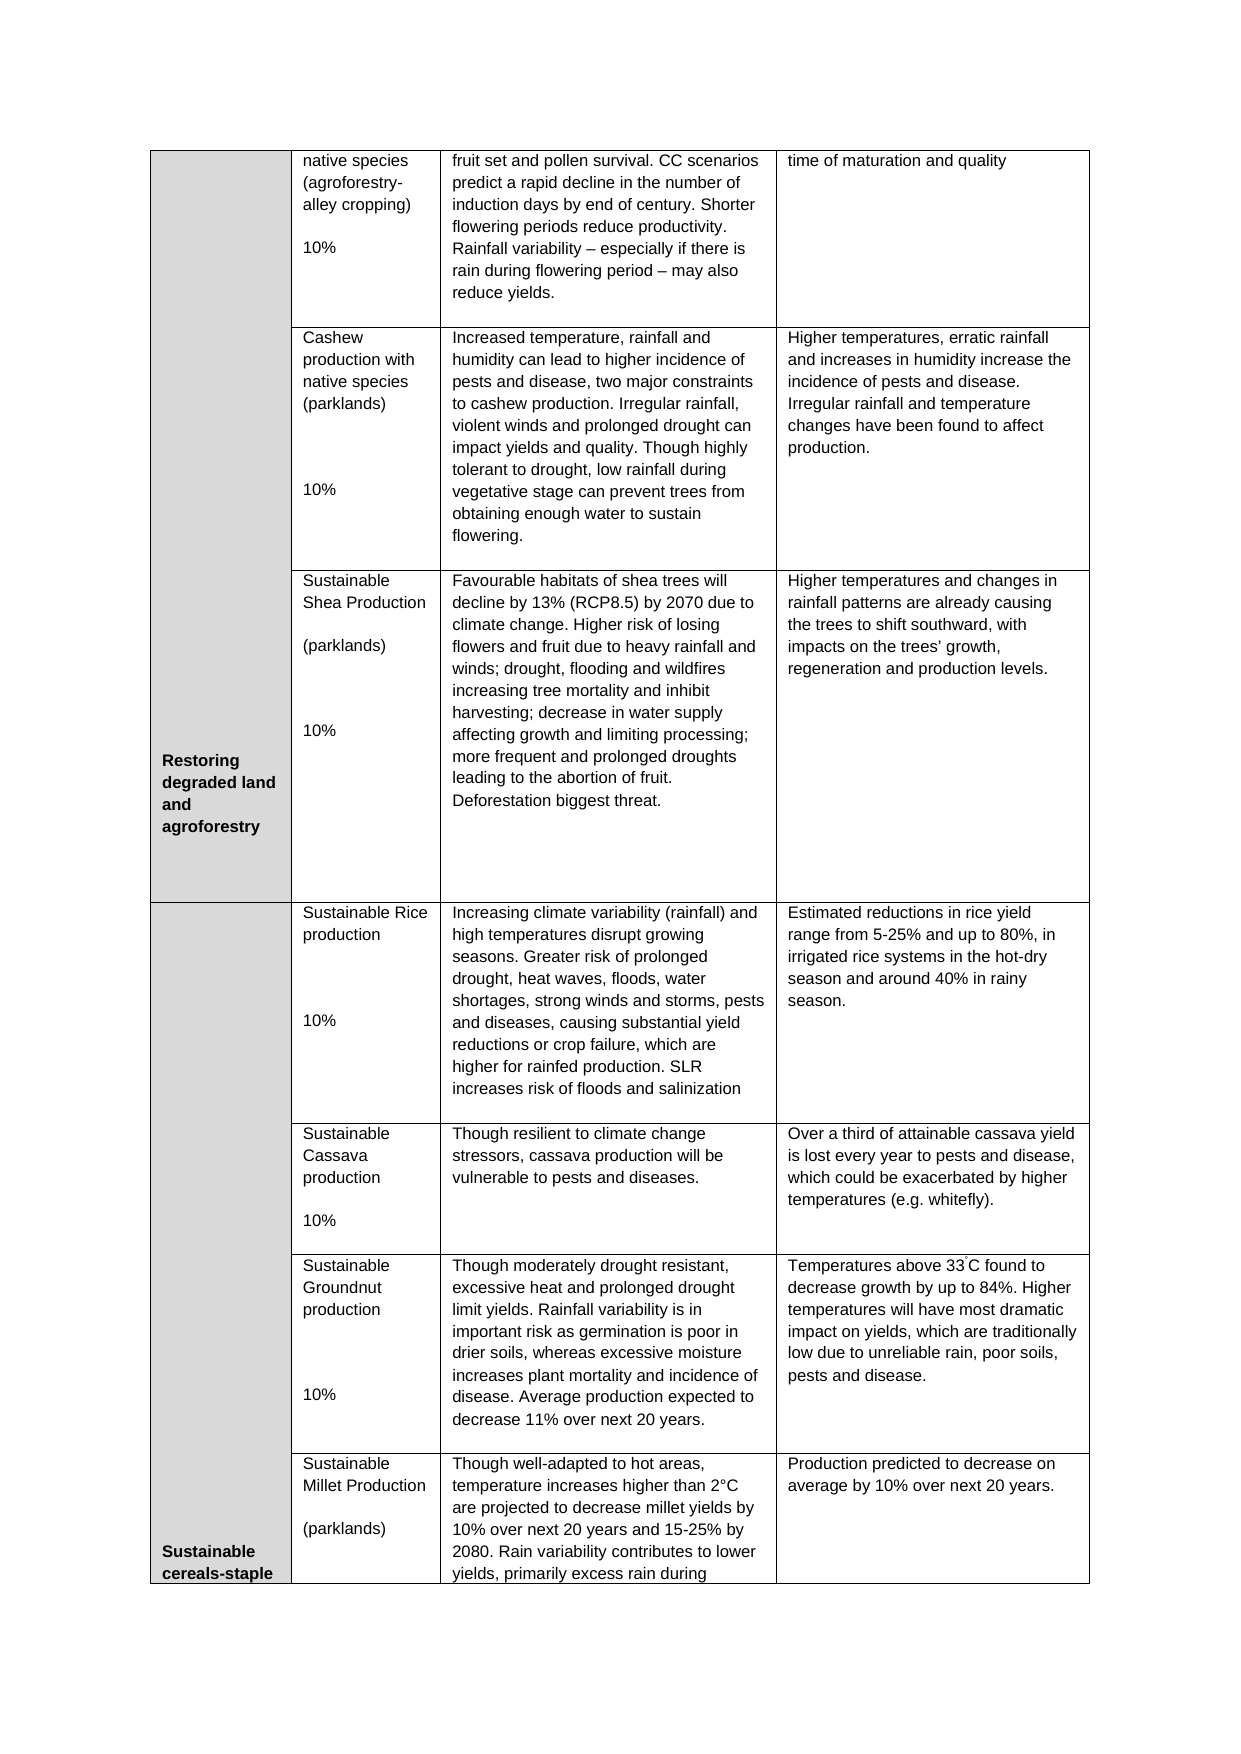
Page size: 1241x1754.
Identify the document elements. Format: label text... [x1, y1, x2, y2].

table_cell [292, 1454, 440, 1583]
table_cell Favourable habitats of shea trees will decline by 13% (RCP8.5) by 2070 due to climate change. Higher risk of losing flowers and fruit due to heavy rainfall and winds; drought, flooding and wildfires increasing tree mortality and inhibit harvesting; decrease in water supply affecting growth and limiting processing; more frequent and prolonged droughts leading to the abortion of fruit. Deforestation biggest threat. [441, 571, 776, 902]
table_cell Increased temperature, rainfall and humidity can lead to higher incidence of pests and disease, two major constraints to cashew production. Irregular rainfall, violent winds and prolonged drought can impact yields and quality. Though highly tolerant to drought, low rainfall during vegetative stage can prevent trees from obtaining enough water to sustain flowering. [441, 328, 776, 569]
table_cell Though resilient to climate change stressors, cassava production will be vulnerable to pests and diseases. [441, 1124, 776, 1254]
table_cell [777, 151, 1089, 327]
table_cell Higher temperatures, erratic rainfall and increases in humidity increase the incidence of pests and disease. Irregular rainfall and temperature changes have been found to affect production. [777, 328, 1089, 569]
table_cell Estimated reductions in rice yield range from 5-25% and up to 80%, in irrigated rice systems in the hot-dry season and around 40% in rainy season. [777, 903, 1089, 1123]
table_cell Over a third of attainable cassava yield is lost every year to pests and disease, which could be exacerbated by higher temperatures (e.g. whitefly). [777, 1124, 1089, 1254]
table_cell Sustainable cereals-staple crops production [151, 903, 291, 1583]
table_cell Though moderately drought resistant, excessive heat and prolonged drought limit yields. Rainfall variability is in important risk as germination is poor in drier soils, whereas excessive moisture increases plant mortality and incidence of disease. Average production expected to decrease 11% over next 20 years. [441, 1255, 776, 1453]
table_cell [777, 1454, 1089, 1583]
table_cell Sustainable Groundnut production 10% [292, 1255, 440, 1453]
table_cell Cashew production with native species (parklands) 10% [292, 328, 440, 569]
table_cell Sustainable Rice production 10% [292, 903, 440, 1123]
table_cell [441, 1454, 776, 1583]
table_cell Higher temperatures and changes in rainfall patterns are already causing the trees to shift southward, with impacts on the trees’ growth, regeneration and production levels. [777, 571, 1089, 902]
table_cell Temperatures above 33˚C found to decrease growth by up to 84%. Higher temperatures will have most dramatic impact on yields, which are traditionally low due to unreliable rain, poor soils, pests and disease. [777, 1255, 1089, 1453]
table_cell Sustainable Shea Production (parklands) 10% [292, 571, 440, 902]
table_cell Sustainable Cassava production 10% [292, 1124, 440, 1254]
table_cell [292, 151, 440, 327]
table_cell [441, 151, 776, 327]
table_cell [151, 151, 291, 902]
table_cell Increasing climate variability (rainfall) and high temperatures disrupt growing seasons. Greater risk of prolonged drought, heat waves, floods, water shortages, strong winds and storms, pests and diseases, causing substantial yield reductions or crop failure, which are higher for rainfed production. SLR increases risk of floods and salinization [441, 903, 776, 1123]
